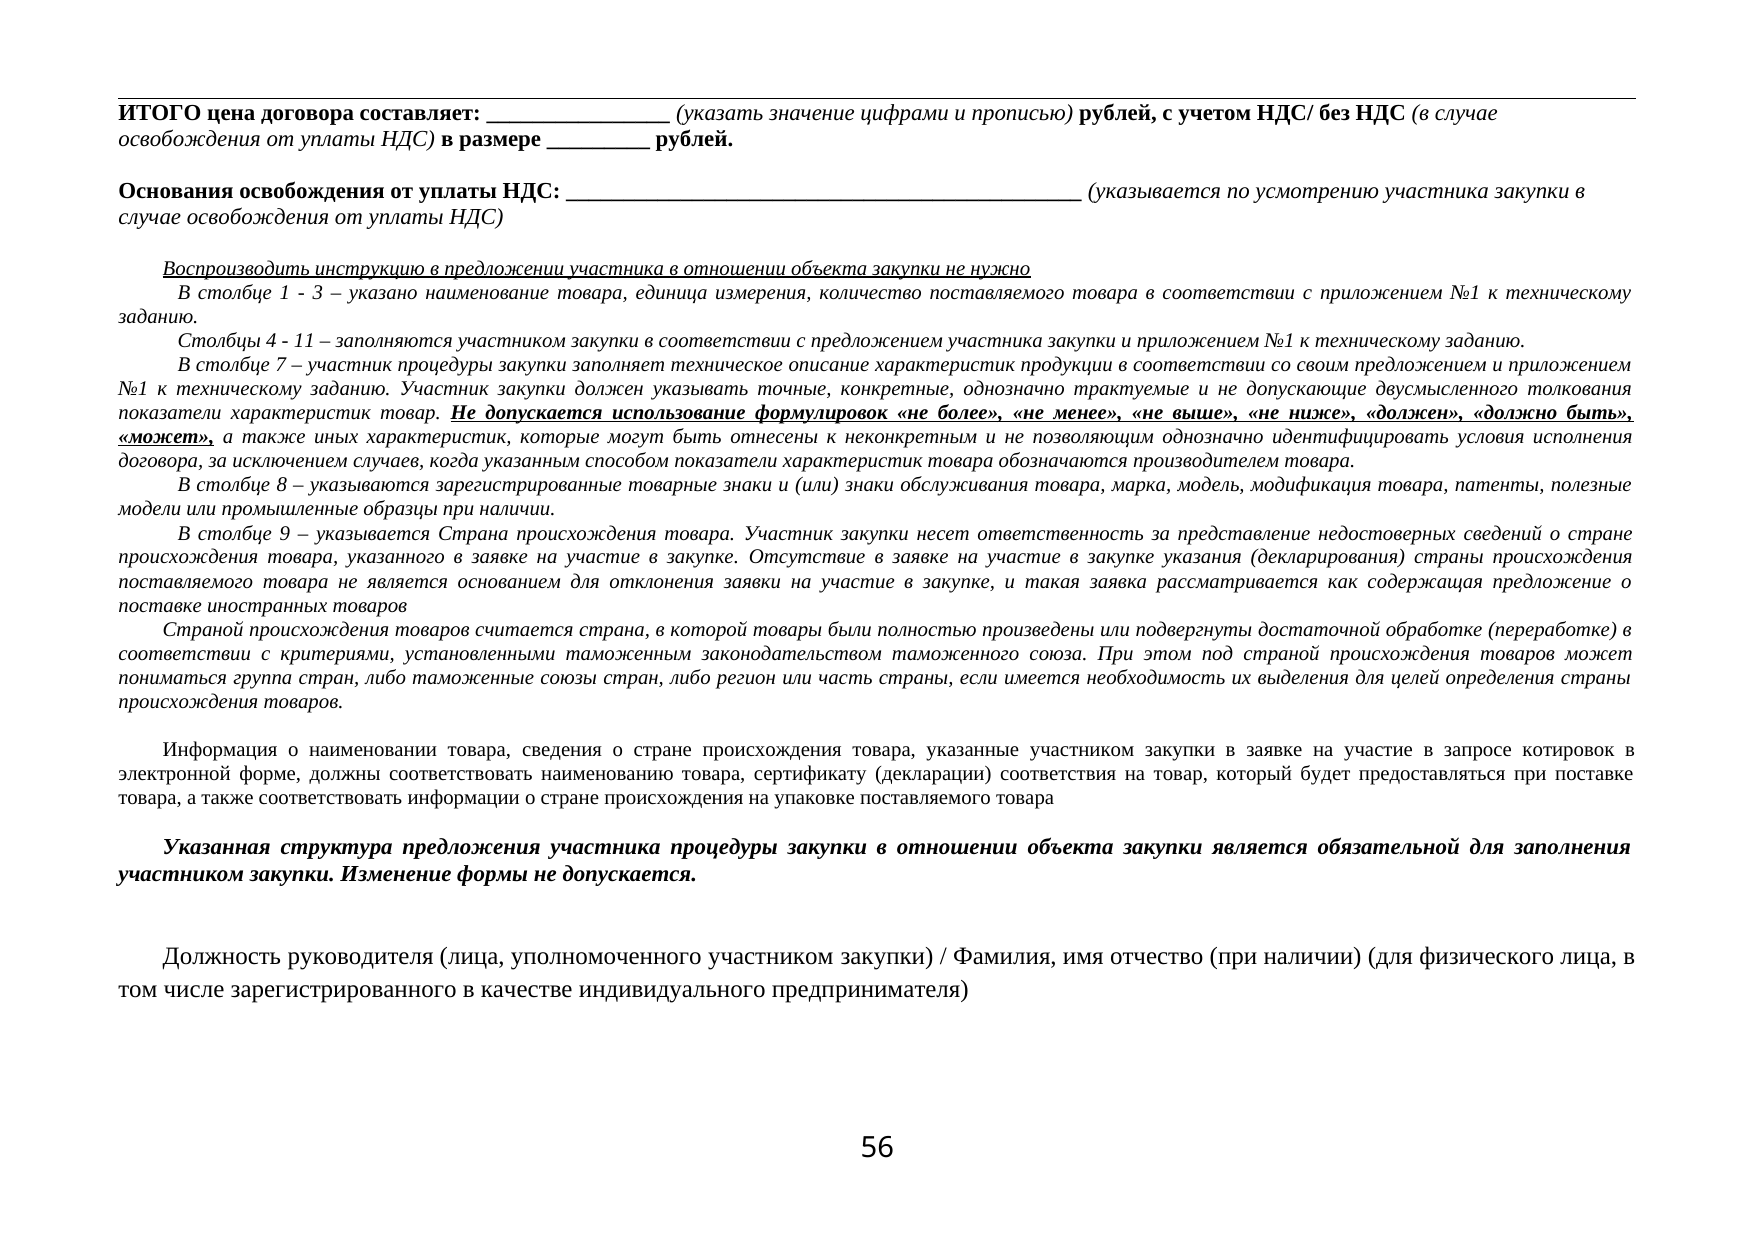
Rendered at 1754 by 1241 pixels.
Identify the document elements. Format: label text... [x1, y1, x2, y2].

text ИТОГО цена договора составляет: ________________ (указать значение цифрами и прописью) рублей, с учетом НДС/ без НДС (в случае освобождения от уплаты НДС) в размере _________ рублей. [118, 99, 1636, 152]
text Столбцы 4 - 11 – заполняются участником закупки в соответствии с предложением участника закупки и приложением №1 к техническому заданию. [118, 328, 1636, 352]
text Информация о наименовании товара, сведения о стране происхождения товара, указанные участником закупки в заявке на участие в запросе котировок в электронной форме, должны соответствовать наименованию товара, сертификату (декларации) соответствия на товар, который будет предоставляться при поставке товара, а также соответствовать информации о стране происхождения на упаковке поставляемого товара [118, 737, 1636, 809]
text Основания освобождения от уплаты НДС: _____________________________________________ (указывается по усмотрению участника закупки в случае освобождения от уплаты НДС) [118, 177, 1636, 229]
text В столбце 9 – указывается Страна происхождения товара. Участник закупки несет ответственность за представление недостоверных сведений о стране происхождения товара, указанного в заявке на участие в закупке. Отсутствие в заявке на участие в закупке указания (декларирования) страны происхождения поставляемого товара не является основанием для отклонения заявки на участие в закупке, и такая заявка рассматривается как содержащая предложение о поставке иностранных товаров [118, 520, 1636, 617]
text Страной происхождения товаров считается страна, в которой товары были полностью произведены или подвергнуты достаточной обработке (переработке) в соответствии с критериями, установленными таможенным законодательством таможенного союза. При этом под страной происхождения товаров может пониматься группа стран, либо таможенные союзы стран, либо регион или часть страны, если имеется необходимость их выделения для целей определения страны происхождения товаров. [118, 617, 1636, 713]
text Указанная структура предложения участника процедуры закупки в отношении объекта закупки является обязательной для заполнения участником закупки. Изменение формы не допускается. [118, 833, 1636, 886]
text Должность руководителя (лица, уполномоченного участником закупки) / Фамилия, имя отчество (при наличии) (для физического лица, в том числе зарегистрированного в качестве индивидуального предпринимателя) [118, 941, 1636, 1003]
text Воспроизводить инструкцию в предложении участника в отношении объекта закупки не нужно [118, 256, 1636, 280]
text В столбце 7 – участник процедуры закупки заполняет техническое описание характеристик продукции в соответствии со своим предложением и приложением №1 к техническому заданию. Участник закупки должен указывать точные, конкретные, однозначно трактуемые и не допускающие двусмысленного толкования показатели характеристик товар. Не допускается использование формулировок «не более», «не менее», «не выше», «не ниже», «должен», «должно быть», «может», а также иных характеристик, которые могут быть отнесены к неконкретным и не позволяющим однозначно идентифицировать условия исполнения договора, за исключением случаев, когда указанным способом показатели характеристик товара обозначаются производителем товара. [118, 352, 1636, 472]
text В столбце 1 - 3 – указано наименование товара, единица измерения, количество поставляемого товара в соответствии с приложением №1 к техническому заданию. [118, 280, 1636, 328]
text В столбце 8 – указываются зарегистрированные товарные знаки и (или) знаки обслуживания товара, марка, модель, модификация товара, патенты, полезные модели или промышленные образцы при наличии. [118, 472, 1636, 520]
